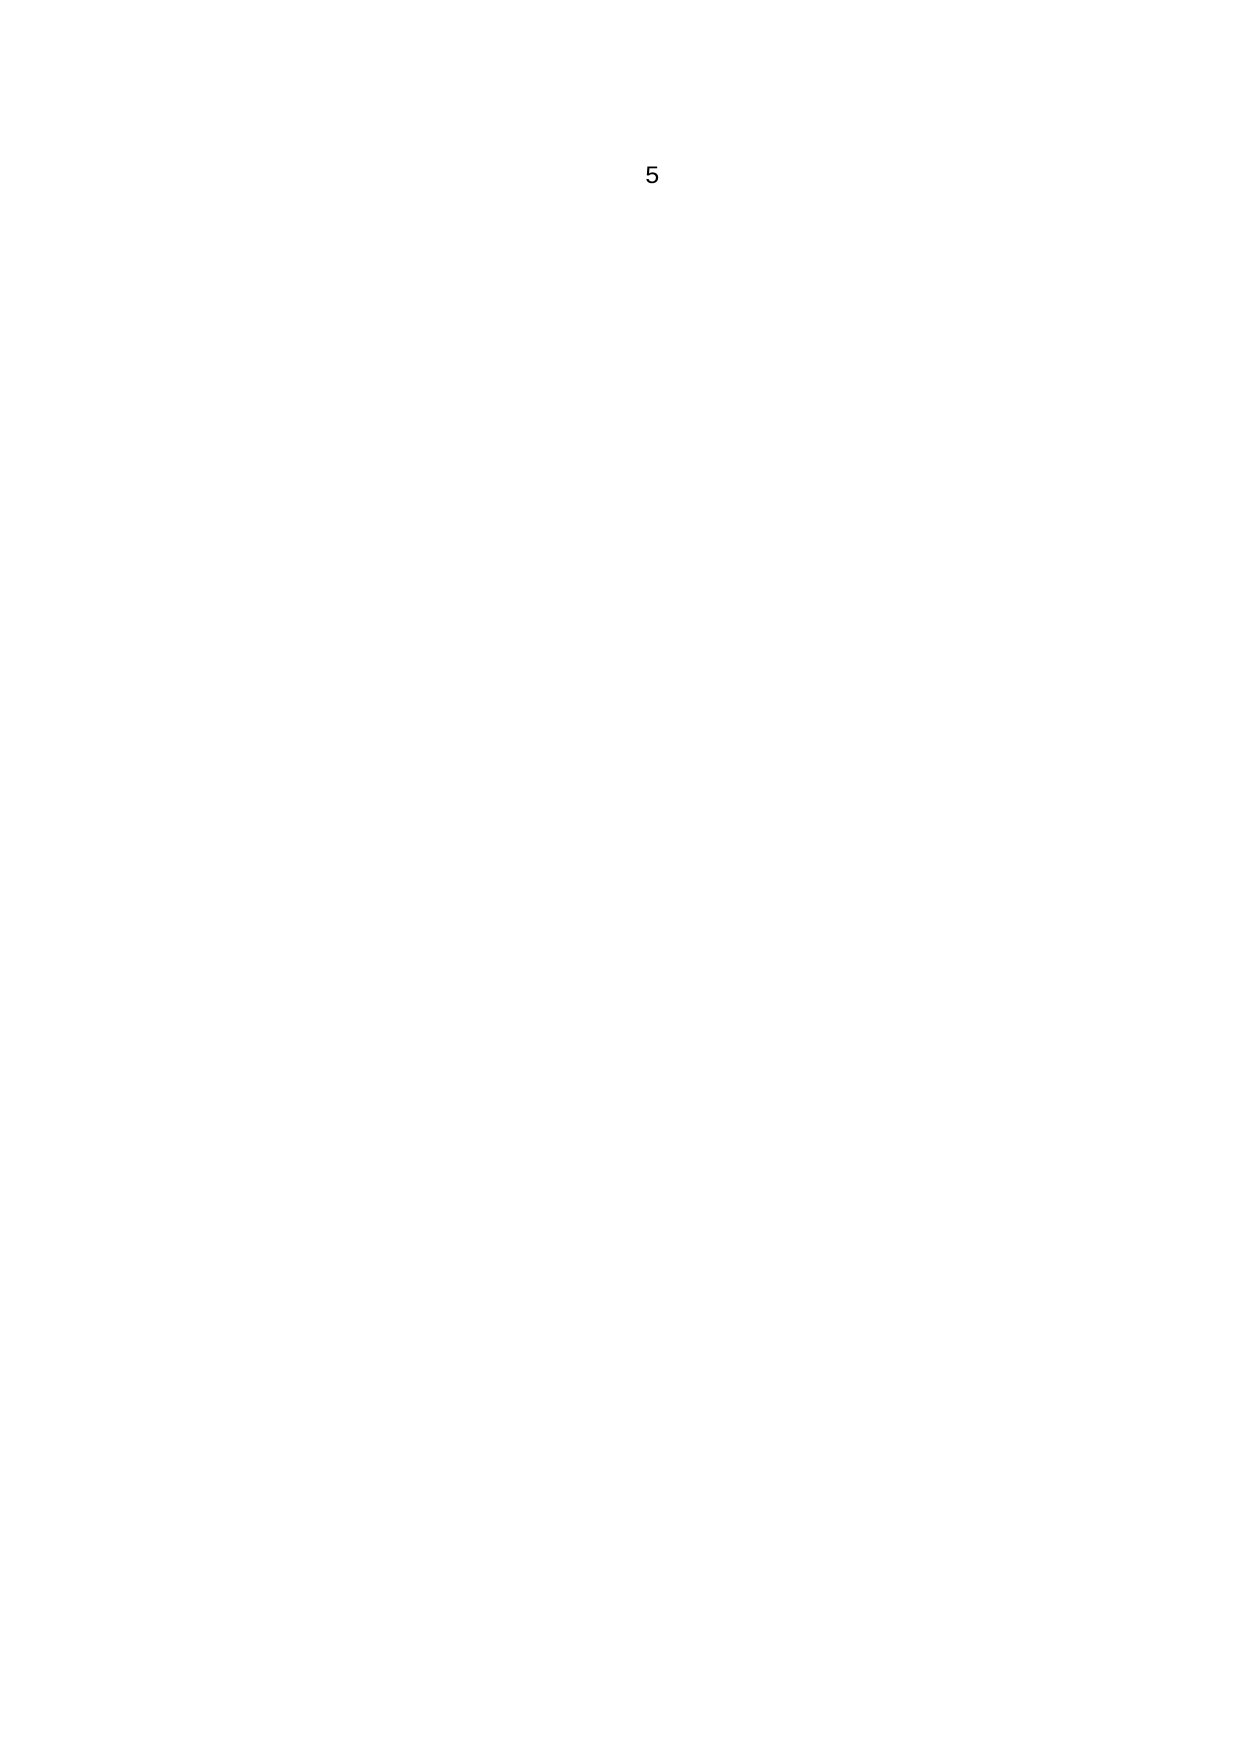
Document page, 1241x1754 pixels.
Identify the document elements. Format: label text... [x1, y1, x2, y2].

text 5 [133, 162, 1171, 191]
